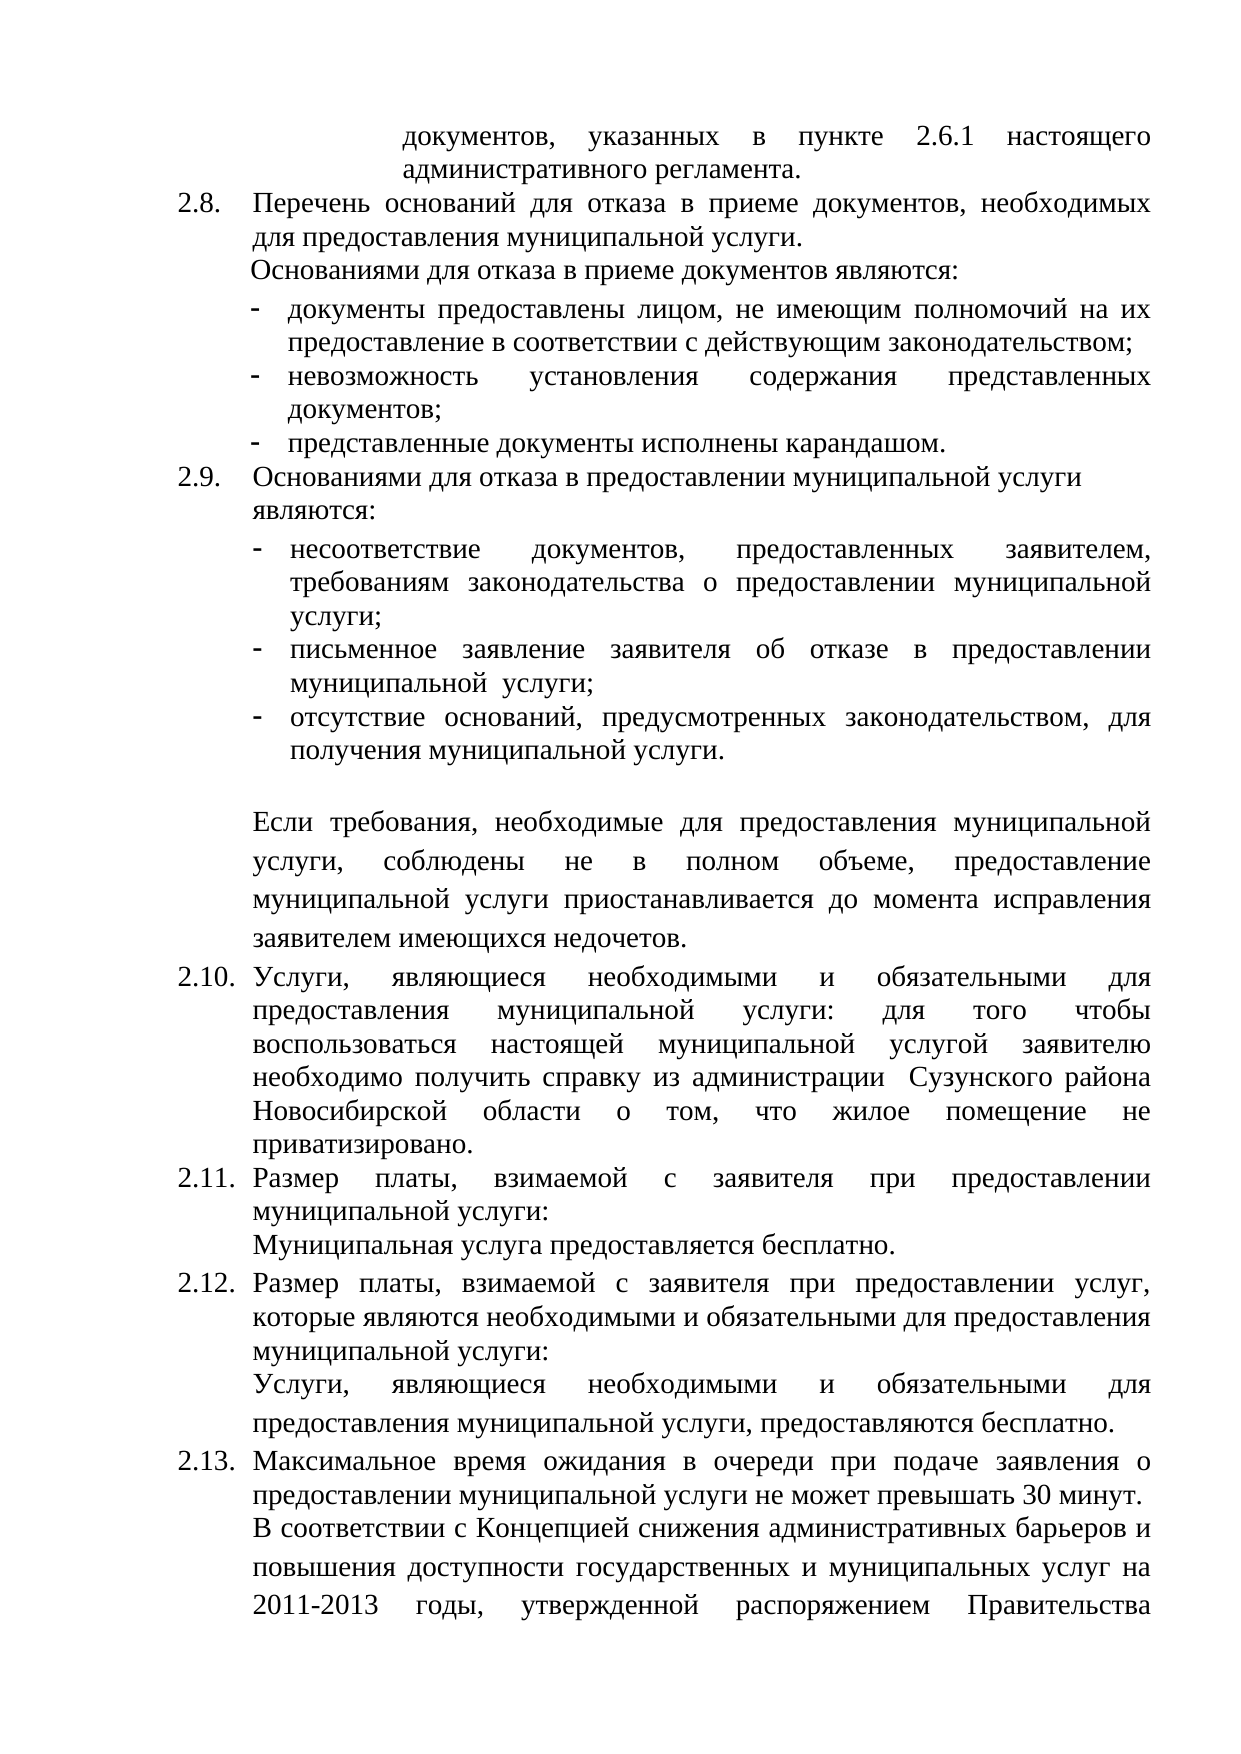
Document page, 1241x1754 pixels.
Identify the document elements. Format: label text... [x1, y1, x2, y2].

list Максимальное время ожидания в очереди при подаче заявления о предоставлении муниципальной услуги не может превышать 30 минут. [177, 1443, 1152, 1510]
list несоответствие документов, предоставленных заявителем, требованиям законодательства о предоставлении муниципальной услуги; [252, 531, 1152, 632]
list невозможность установления содержания представленных документов; [250, 358, 1152, 425]
list письменное заявление заявителя об отказе в предоставлении муниципальной услуги; [252, 632, 1152, 699]
list Перечень оснований для отказа в приеме документов, необходимых для предоставления муниципальной услуги. [177, 185, 1152, 252]
text являются: [252, 492, 1152, 526]
list отсутствие оснований, предусмотренных законодательством, для получения муниципальной услуги. [252, 699, 1152, 766]
list Размер платы, взимаемой с заявителя при предоставлении услуг, которые являются необходимыми и обязательными для предоставления муниципальной услуги: [177, 1266, 1152, 1366]
list представленные документы исполнены карандашом. [250, 425, 1152, 459]
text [252, 1510, 1152, 1621]
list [365, 118, 1152, 185]
list Услуги, являющиеся необходимыми и обязательными для предоставления муниципальной услуги: для того чтобы воспользоваться настоящей муниципальной услугой заявителю необходимо получить справку из администрации Сузунского района Новосибирской области о том, что жилое помещение не приватизировано. [177, 959, 1152, 1160]
list Основаниями для отказа в предоставлении муниципальной услуги [177, 459, 1152, 492]
text Если требования, необходимые для предоставления муниципальной услуги, соблюдены не в полном объеме, предоставление муниципальной услуги приостанавливается до момента исправления заявителем имеющихся недочетов. [252, 804, 1152, 954]
list документы предоставлены лицом, не имеющим полномочий на их предоставление в соответствии с действующим законодательством; [250, 291, 1152, 358]
text Муниципальная услуга предоставляется бесплатно. [252, 1227, 1152, 1261]
list Размер платы, взимаемой с заявителя при предоставлении муниципальной услуги: [177, 1160, 1152, 1227]
text Основаниями для отказа в приеме документов являются: [177, 252, 1152, 286]
text Услуги, являющиеся необходимыми и обязательными для предоставления муниципальной услуги, предоставляются бесплатно. [252, 1366, 1152, 1438]
